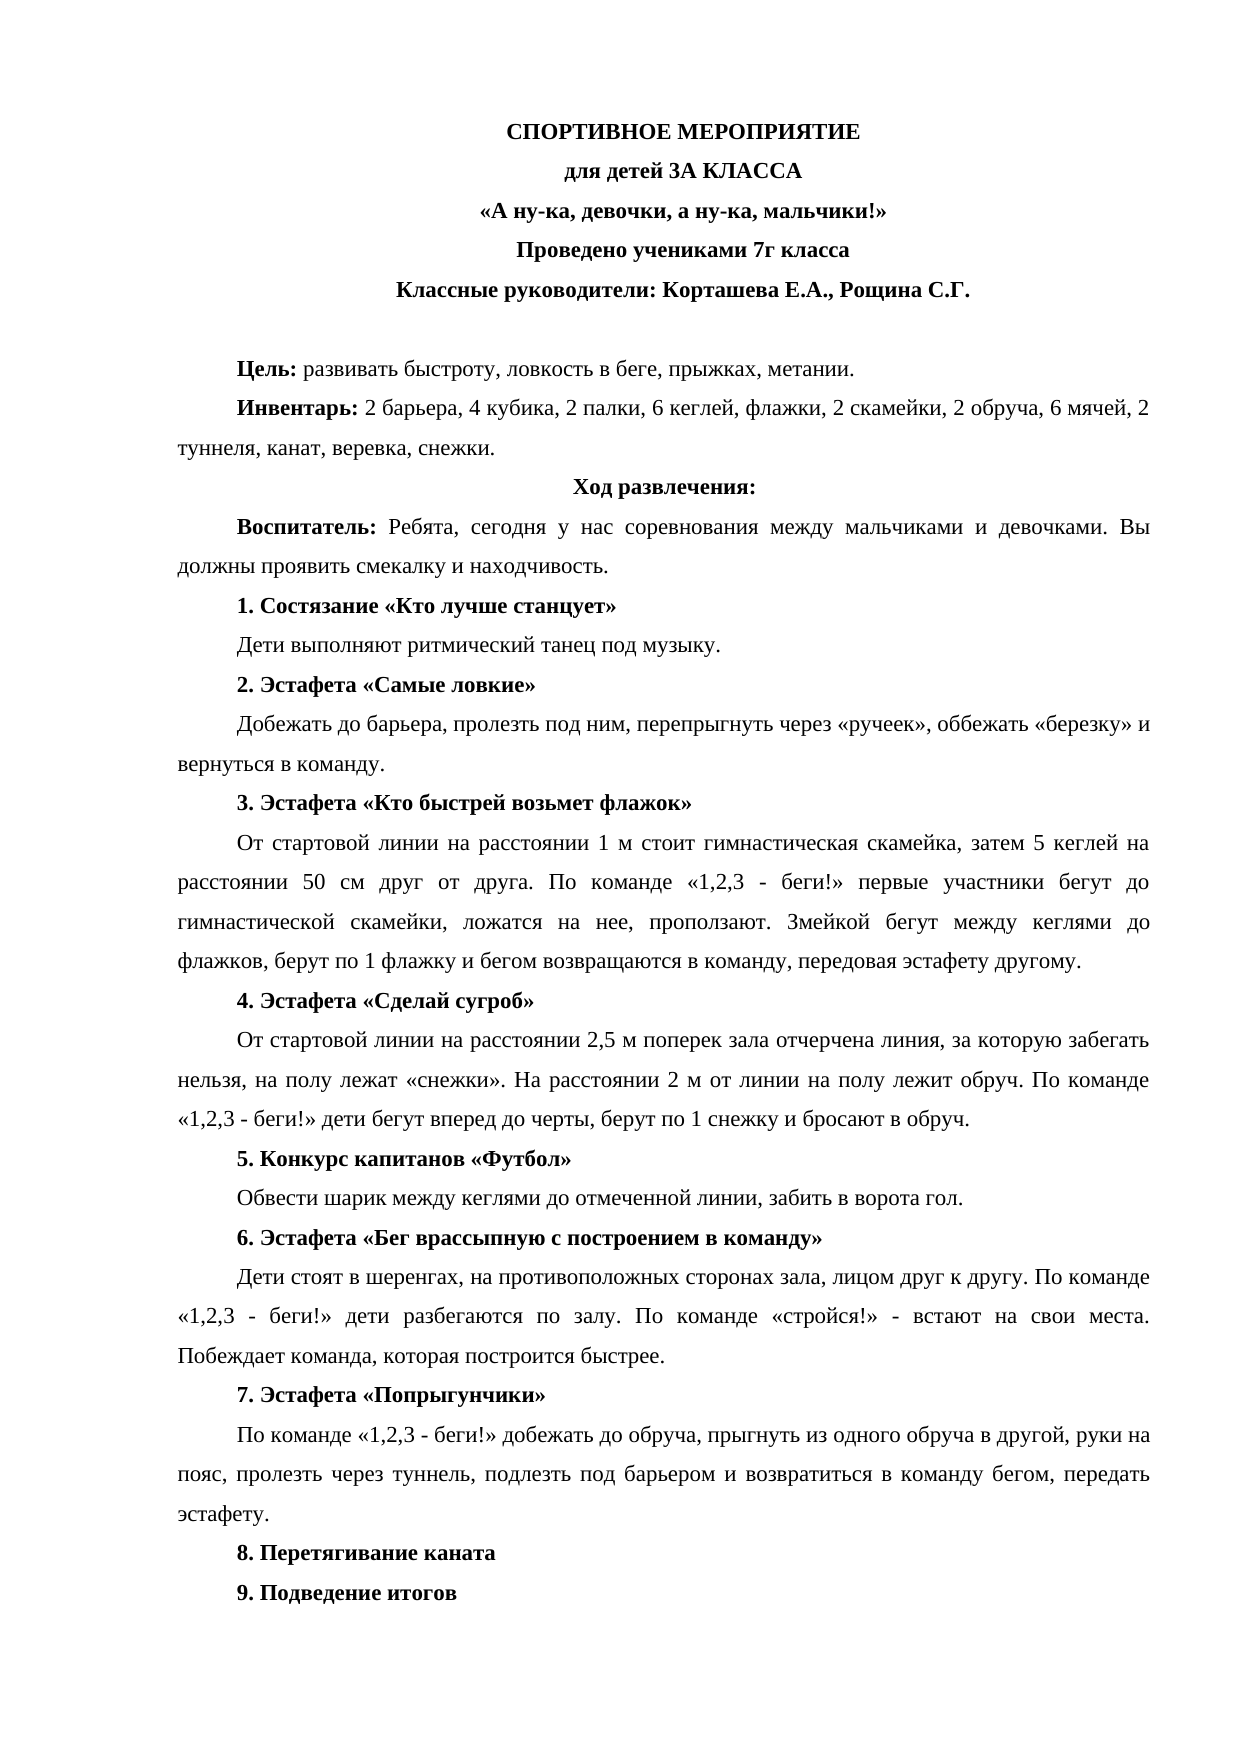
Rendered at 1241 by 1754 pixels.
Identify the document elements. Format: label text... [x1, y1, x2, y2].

text Ход развлечения: [177, 473, 1152, 500]
text Цель: развивать быстроту, ловкость в беге, прыжках, метании. [177, 355, 1152, 381]
text для детей 3А КЛАССА [215, 158, 1152, 184]
text 8. Перетягивание каната [177, 1539, 1152, 1566]
text Проведено учениками 7г класса [215, 237, 1152, 263]
text 3. Эстафета «Кто быстрей возьмет флажок» [177, 789, 1152, 816]
text «А ну-ка, девочки, а ну-ка, мальчики!» [215, 197, 1152, 223]
text Классные руководители: Корташева Е.А., Рощина С.Г. [215, 276, 1152, 302]
text По команде «1,2,3 - беги!» добежать до обруча, прыгнуть из одного обруча в другой, руки на пояс, пролезть через туннель, подлезть под барьером и возвратиться в команду бегом, передать эстафету. [177, 1421, 1152, 1526]
text 7. Эстафета «Попрыгунчики» [177, 1381, 1152, 1408]
text От стартовой линии на расстоянии 1 м стоит гимнастическая скамейка, затем 5 кеглей на расстоянии 50 см друг от друга. По команде «1,2,3 - беги!» первые участники бегут до гимнастической скамейки, ложатся на нее, проползают. Змейкой бегут между кеглями до флажков, берут по 1 флажку и бегом возвращаются в команду, передовая эстафету другому. [177, 829, 1152, 973]
text Дети выполняют ритмический танец под музыку. [177, 631, 1152, 658]
text 1. Состязание «Кто лучше станцует» [177, 592, 1152, 618]
text Воспитатель: Ребята, сегодня у нас соревнования между мальчиками и девочками. Вы должны проявить смекалку и находчивость. [177, 513, 1152, 579]
text СПОРТИВНОЕ МЕРОПРИЯТИЕ [215, 118, 1152, 144]
text От стартовой линии на расстоянии 2,5 м поперек зала отчерчена линия, за которую забегать нельзя, на полу лежат «снежки». На расстоянии 2 м от линии на полу лежит обруч. По команде «1,2,3 - беги!» дети бегут вперед до черты, берут по 1 снежку и бросают в обруч. [177, 1026, 1152, 1131]
text 9. Подведение итогов [177, 1579, 1152, 1605]
text 5. Конкурс капитанов «Футбол» [177, 1144, 1152, 1171]
text Дети стоят в шеренгах, на противоположных сторонах зала, лицом друг к другу. По команде «1,2,3 - беги!» дети разбегаются по залу. По команде «стройся!» - встают на свои места. Побеждает команда, которая построится быстрее. [177, 1263, 1152, 1368]
text Инвентарь: 2 барьера, 4 кубика, 2 палки, 6 кеглей, флажки, 2 скамейки, 2 обруча, 6 мячей, 2 туннеля, канат, веревка, снежки. [177, 394, 1152, 460]
text 2. Эстафета «Самые ловкие» [177, 671, 1152, 697]
text 4. Эстафета «Сделай сугроб» [177, 987, 1152, 1013]
text 6. Эстафета «Бег врассыпную с построением в команду» [177, 1223, 1152, 1250]
text Добежать до барьера, пролезть под ним, перепрыгнуть через «ручеек», оббежать «березку» и вернуться в команду. [177, 710, 1152, 776]
text Обвести шарик между кеглями до отмеченной линии, забить в ворота гол. [177, 1184, 1152, 1210]
